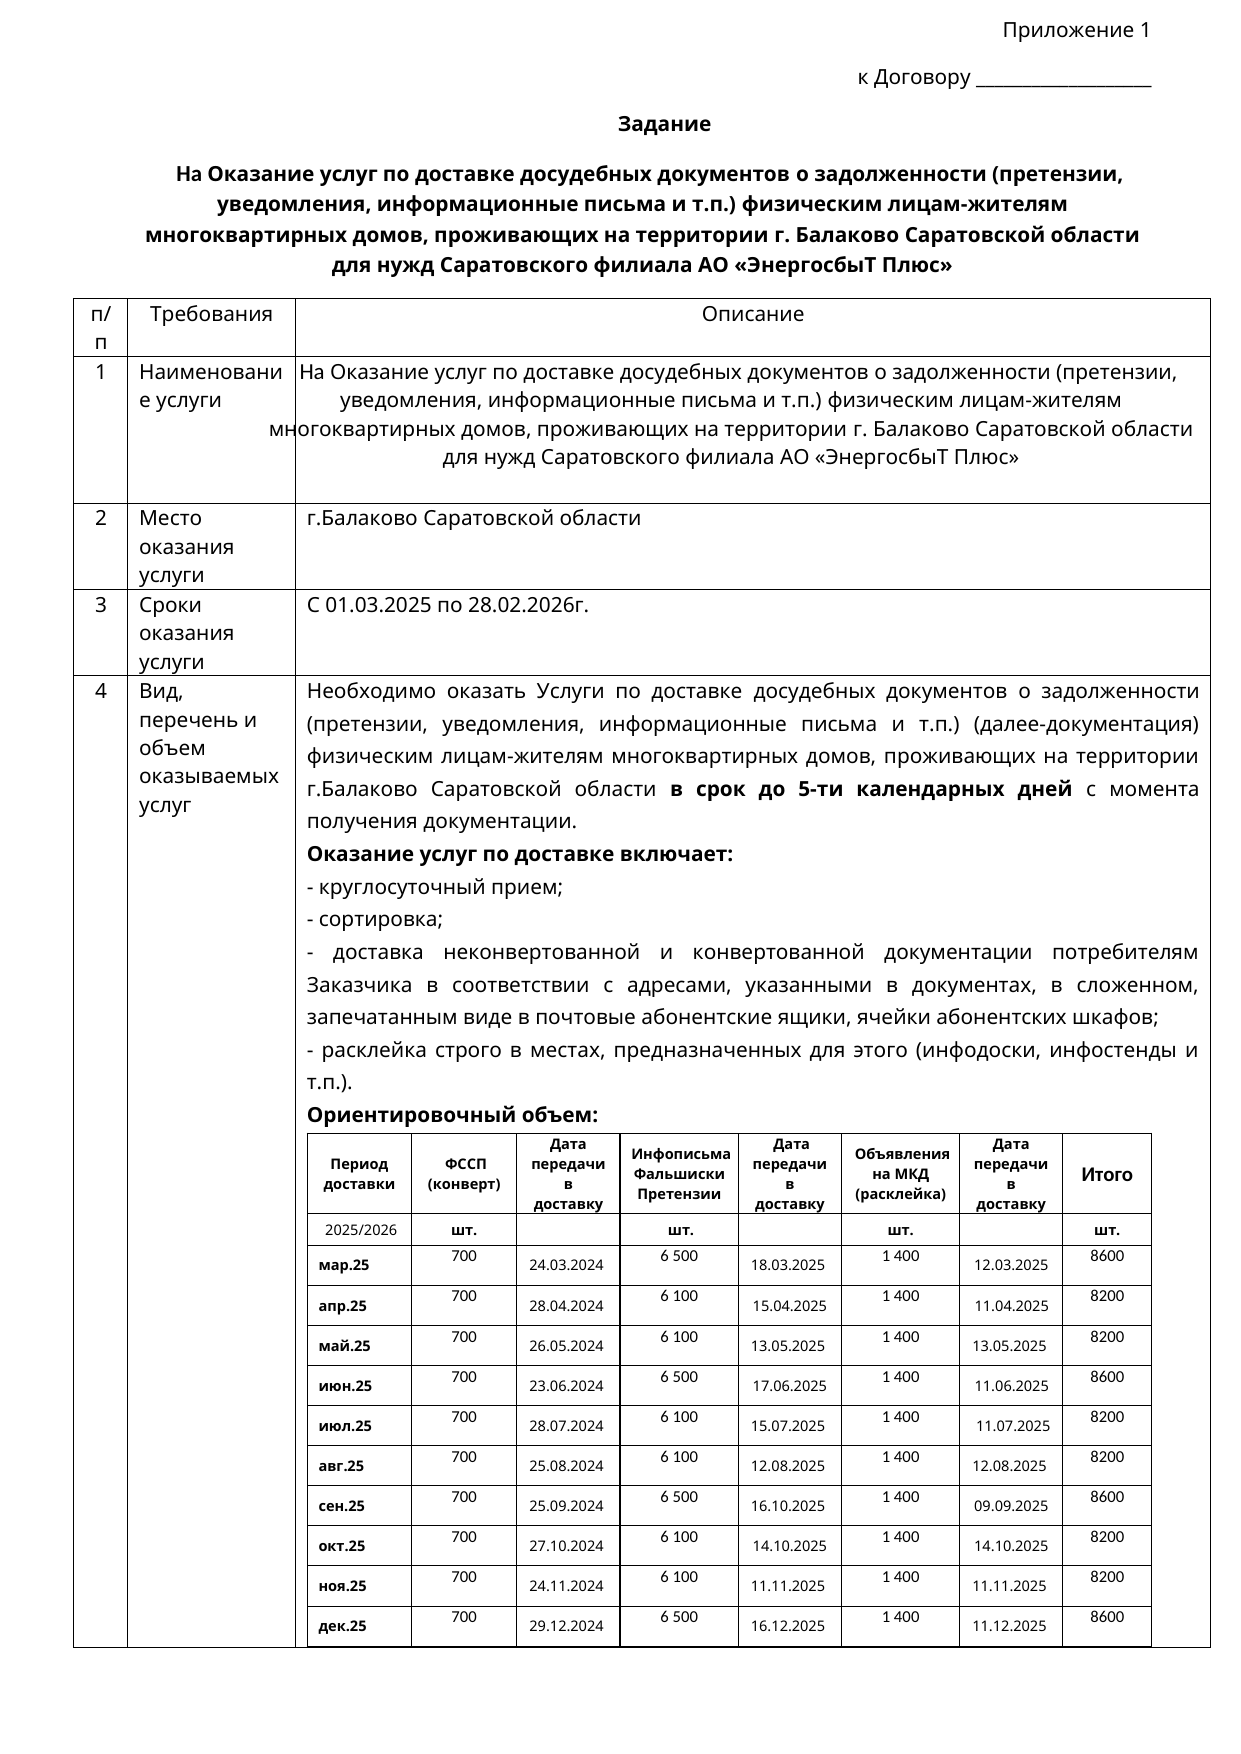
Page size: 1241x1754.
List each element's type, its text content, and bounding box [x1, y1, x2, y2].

table_cell 4 [74, 676, 127, 1647]
table_cell г.Балаково Саратовской области [296, 504, 1210, 589]
table_cell 3 [74, 590, 127, 675]
table_header Требования [128, 299, 295, 356]
table_header Описание [296, 299, 1210, 356]
table_cell 2 [74, 504, 127, 589]
table_cell С 01.03.2025 по 28.02.2026г. [296, 590, 1210, 675]
table_cell Наименование услуги [128, 357, 295, 502]
text На Оказание услуг по доставке досудебных документов о задолженности (претензии, уведомления, информационные письма и т.п.) физическим лицам-жителям многоквартирных домов, проживающих на территории г. Балаково Саратовской области для нужд Саратовского филиала АО «ЭнергосбыТ Плюс» [133, 159, 1152, 279]
table_header п/п [74, 299, 127, 356]
text Приложение 1 [177, 15, 1152, 43]
table_cell На Оказание услуг по доставке досудебных документов о задолженности (претензии, уведомления, информационные письма и т.п.) физическим лицам-жителям многоквартирных домов, проживающих на территории г. Балаково Саратовской области для нужд Саратовского филиала АО «ЭнергосбыТ Плюс» [296, 357, 1210, 502]
text к Договору ___________________ [177, 62, 1152, 91]
text Задание [177, 109, 1152, 138]
table_cell Место оказания услуги [128, 504, 295, 589]
table_cell 1 [74, 357, 127, 502]
table_cell Сроки оказания услуги [128, 590, 295, 675]
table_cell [128, 676, 295, 1647]
